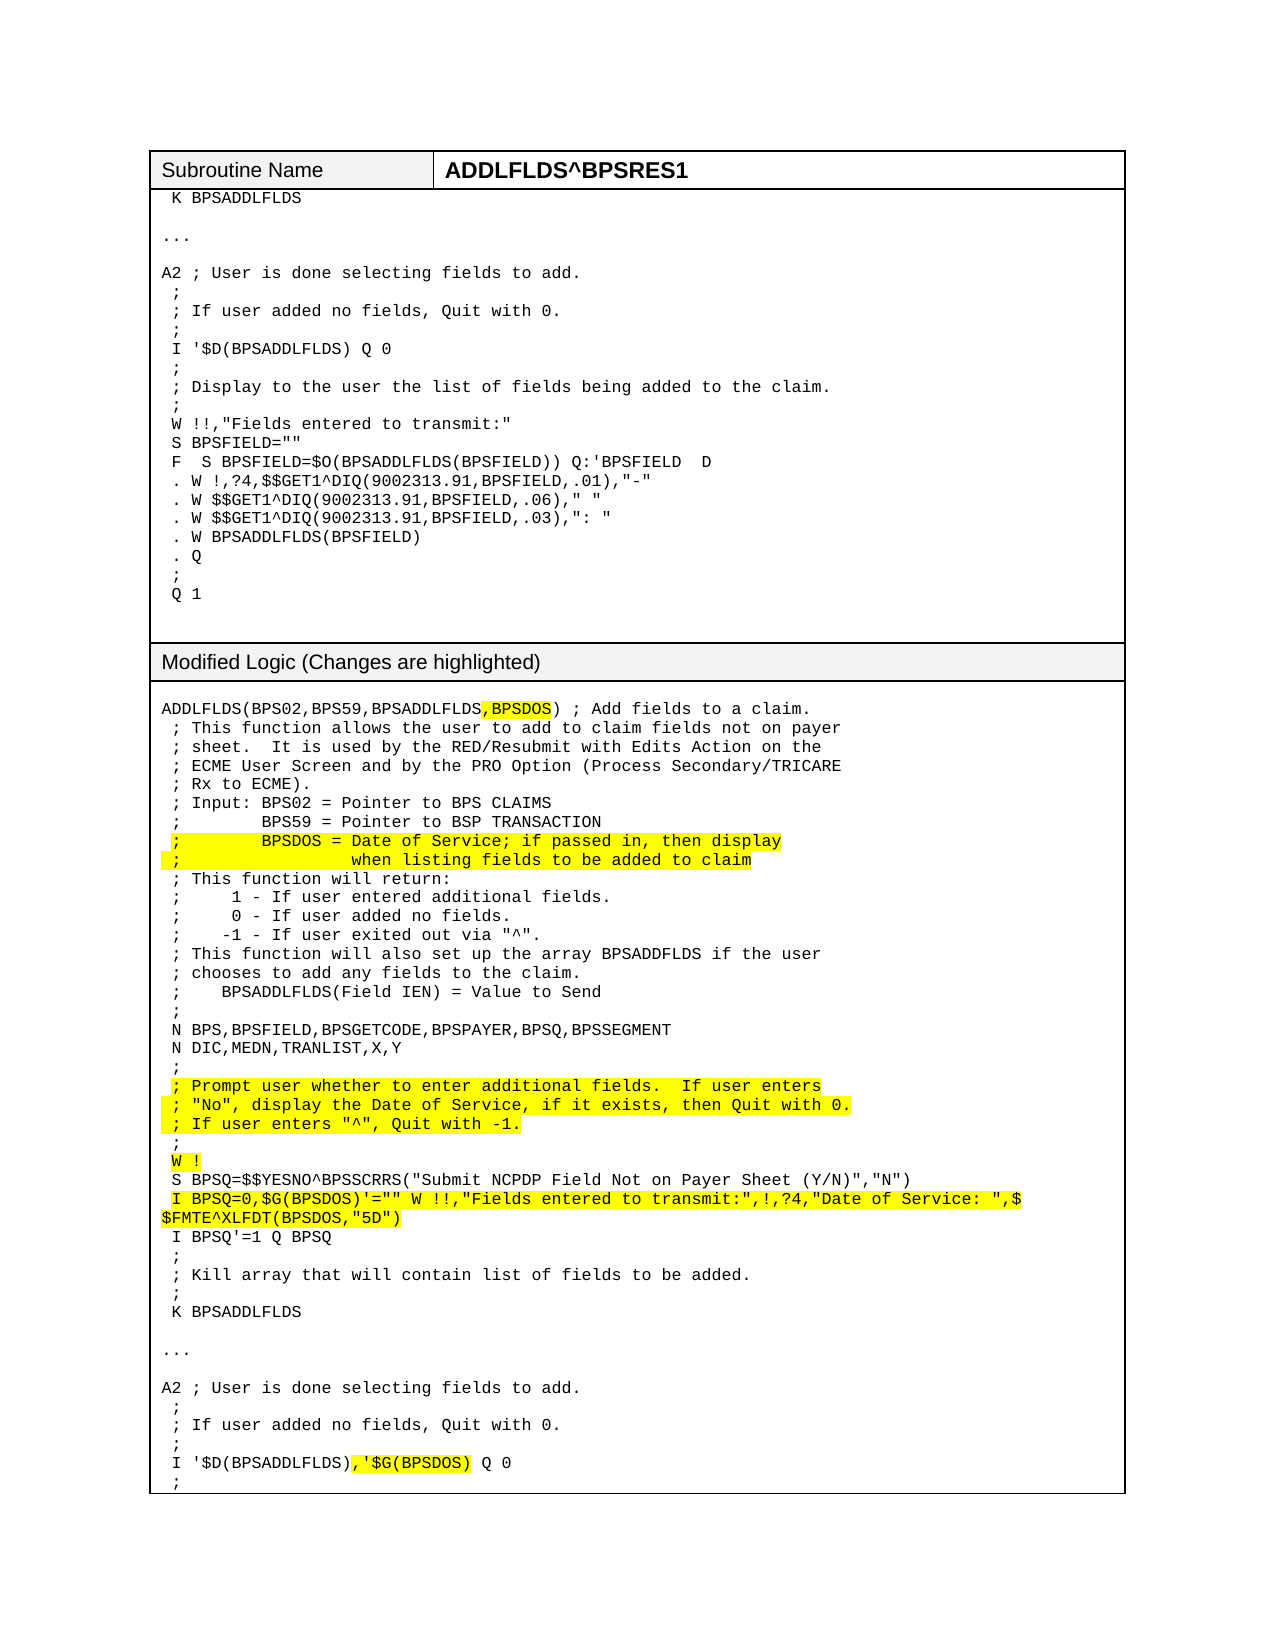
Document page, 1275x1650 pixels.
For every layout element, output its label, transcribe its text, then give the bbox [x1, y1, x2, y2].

table_cell Modified Logic (Changes are highlighted) [151, 644, 1124, 680]
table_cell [151, 190, 1124, 642]
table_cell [151, 682, 1124, 1492]
table_header Subroutine Name [151, 152, 433, 188]
table_header ADDLFLDS^BPSRES1 [434, 152, 1124, 188]
